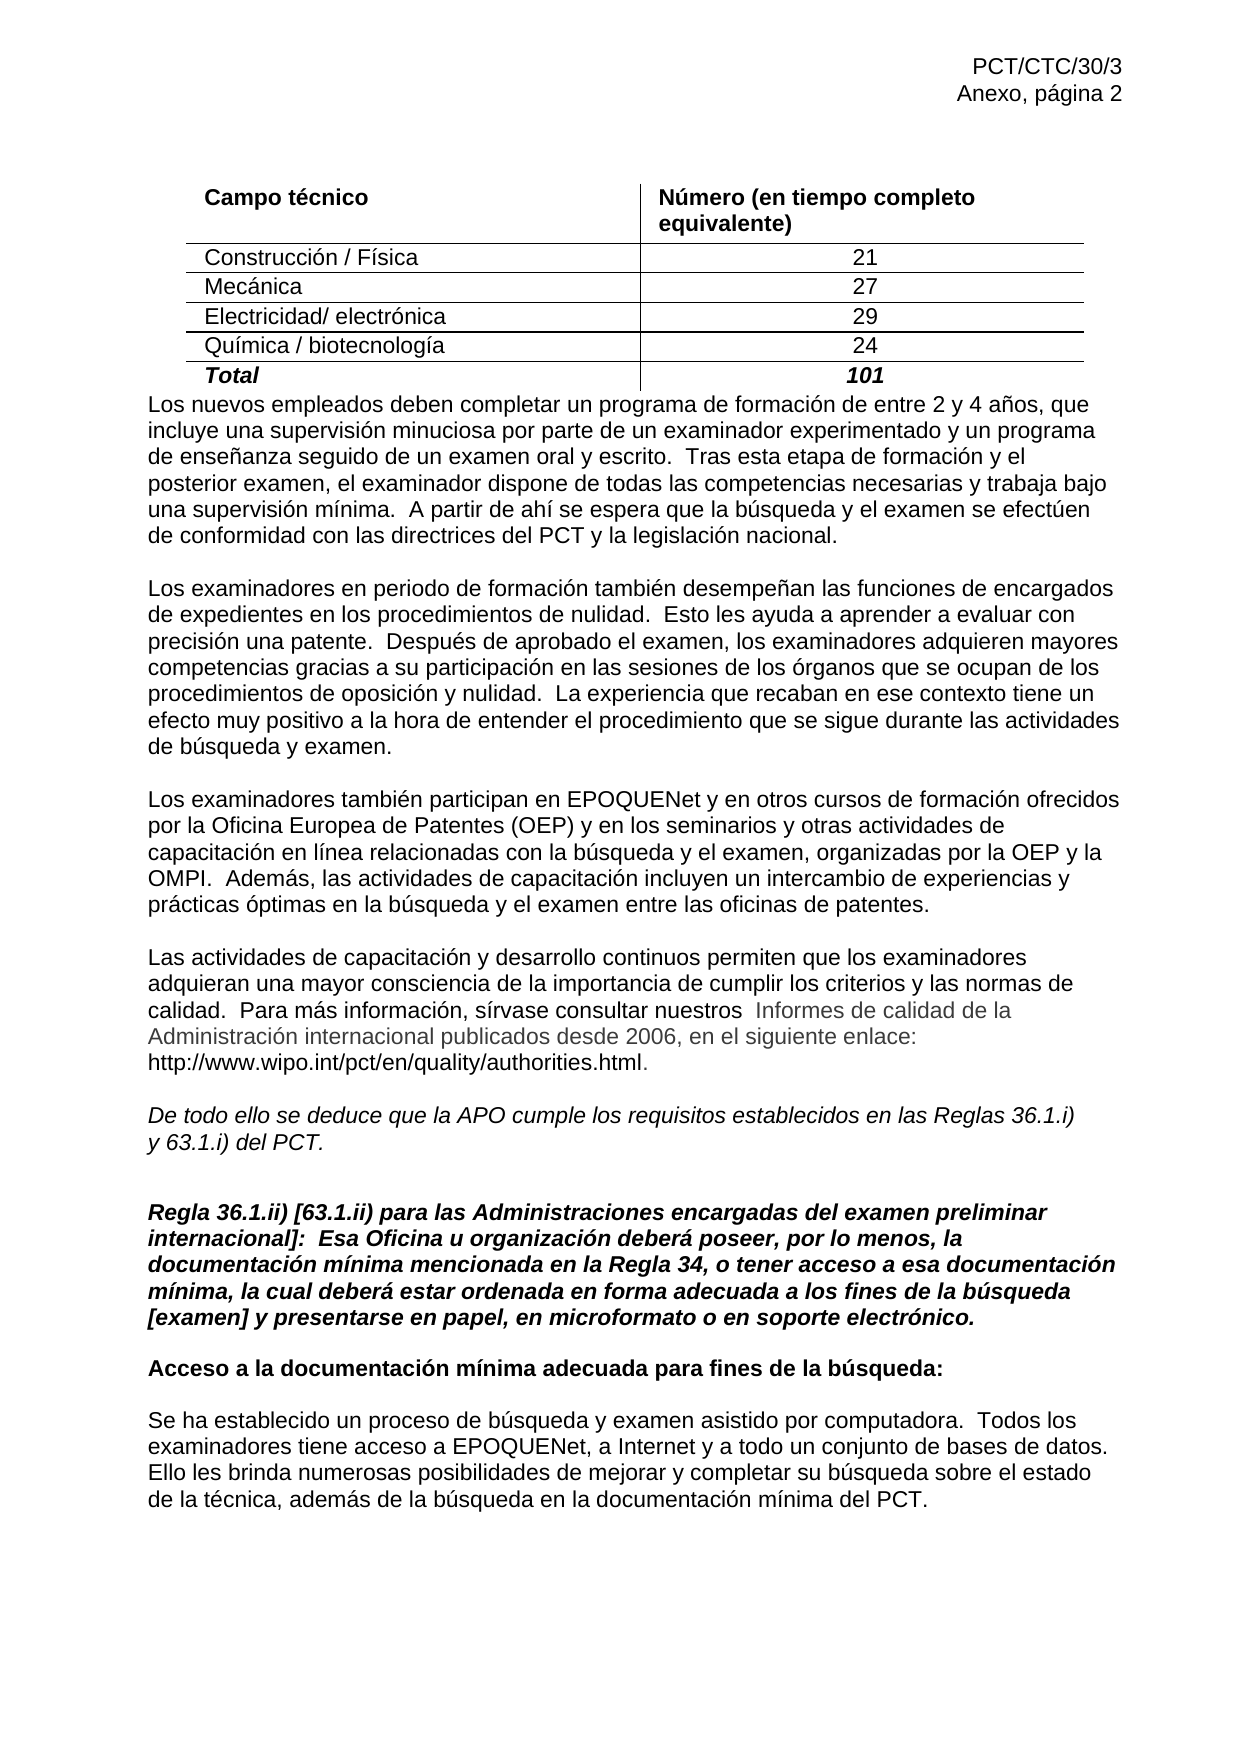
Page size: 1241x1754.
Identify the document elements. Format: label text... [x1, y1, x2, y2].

table_cell 24 [641, 333, 1083, 361]
text De todo ello se deduce que la APO cumple los requisitos establecidos en las Reglas 36.1.i) y 63.1.i) del PCT. [148, 1102, 1122, 1155]
subtitle Acceso a la documentación mínima adecuada para fines de la búsqueda: [148, 1355, 1122, 1382]
table_cell 29 [641, 303, 1083, 331]
table_cell Química / biotecnología [186, 333, 640, 361]
text Los examinadores también participan en EPOQUENet y en otros cursos de formación ofrecidos por la Oficina Europea de Patentes (OEP) y en los seminarios y otras actividades de capacitación en línea relacionadas con la búsqueda y el examen, organizadas por la OEP y la OMPI. Además, las actividades de capacitación incluyen un intercambio de experiencias y prácticas óptimas en la búsqueda y el examen entre las oficinas de patentes. [148, 786, 1122, 918]
text Se ha establecido un proceso de búsqueda y examen asistido por computadora. Todos los examinadores tiene acceso a EPOQUENet, a Internet y a todo un conjunto de bases de datos. Ello les brinda numerosas posibilidades de mejorar y completar su búsqueda sobre el estado de la técnica, además de la búsqueda en la documentación mínima del PCT. [148, 1407, 1122, 1512]
table_cell 101 [641, 362, 1083, 391]
table_header Campo técnico [186, 184, 640, 243]
text Regla 36.1.ii) [63.1.ii) para las Administraciones encargadas del examen preliminar internacional]: Esa Oficina u organización deberá poseer, por lo menos, la documentación mínima mencionada en la Regla 34, o tener acceso a esa documentación mínima, la cual deberá estar ordenada en forma adecuada a los fines de la búsqueda [examen] y presentarse en papel, en microformato o en soporte electrónico. [148, 1198, 1122, 1330]
table_cell 27 [641, 273, 1083, 302]
table_cell Electricidad/ electrónica [186, 303, 640, 331]
text Los nuevos empleados deben completar un programa de formación de entre 2 y 4 años, que incluye una supervisión minuciosa por parte de un examinador experimentado y un programa de enseñanza seguido de un examen oral y escrito. Tras esta etapa de formación y el posterior examen, el examinador dispone de todas las competencias necesarias y trabaja bajo una supervisión mínima. A partir de ahí se espera que la búsqueda y el examen se efectúen de conformidad con las directrices del PCT y la legislación nacional. [148, 185, 1122, 549]
text Los examinadores en periodo de formación también desempeñan las funciones de encargados de expedientes en los procedimientos de nulidad. Esto les ayuda a aprender a evaluar con precisión una patente. Después de aprobado el examen, los examinadores adquieren mayores competencias gracias a su participación en las sesiones de los órganos que se ocupan de los procedimientos de oposición y nulidad. La experiencia que recaban en ese contexto tiene un efecto muy positivo a la hora de entender el procedimiento que se sigue durante las actividades de búsqueda y examen. [148, 575, 1122, 759]
text Las actividades de capacitación y desarrollo continuos permiten que los examinadores adquieran una mayor consciencia de la importancia de cumplir los criterios y las normas de calidad. Para más información, sírvase consultar nuestros Informes de calidad de la Administración internacional publicados desde 2006, en el siguiente enlace: http://www.wipo.int/pct/en/quality/authorities.html. [148, 944, 1122, 1076]
table_cell 21 [641, 244, 1083, 272]
table_header Número (en tiempo completo equivalente) [641, 184, 1083, 243]
table_cell Mecánica [186, 273, 640, 302]
table_cell Construcción / Física [186, 244, 640, 272]
table_cell Total [186, 362, 640, 391]
